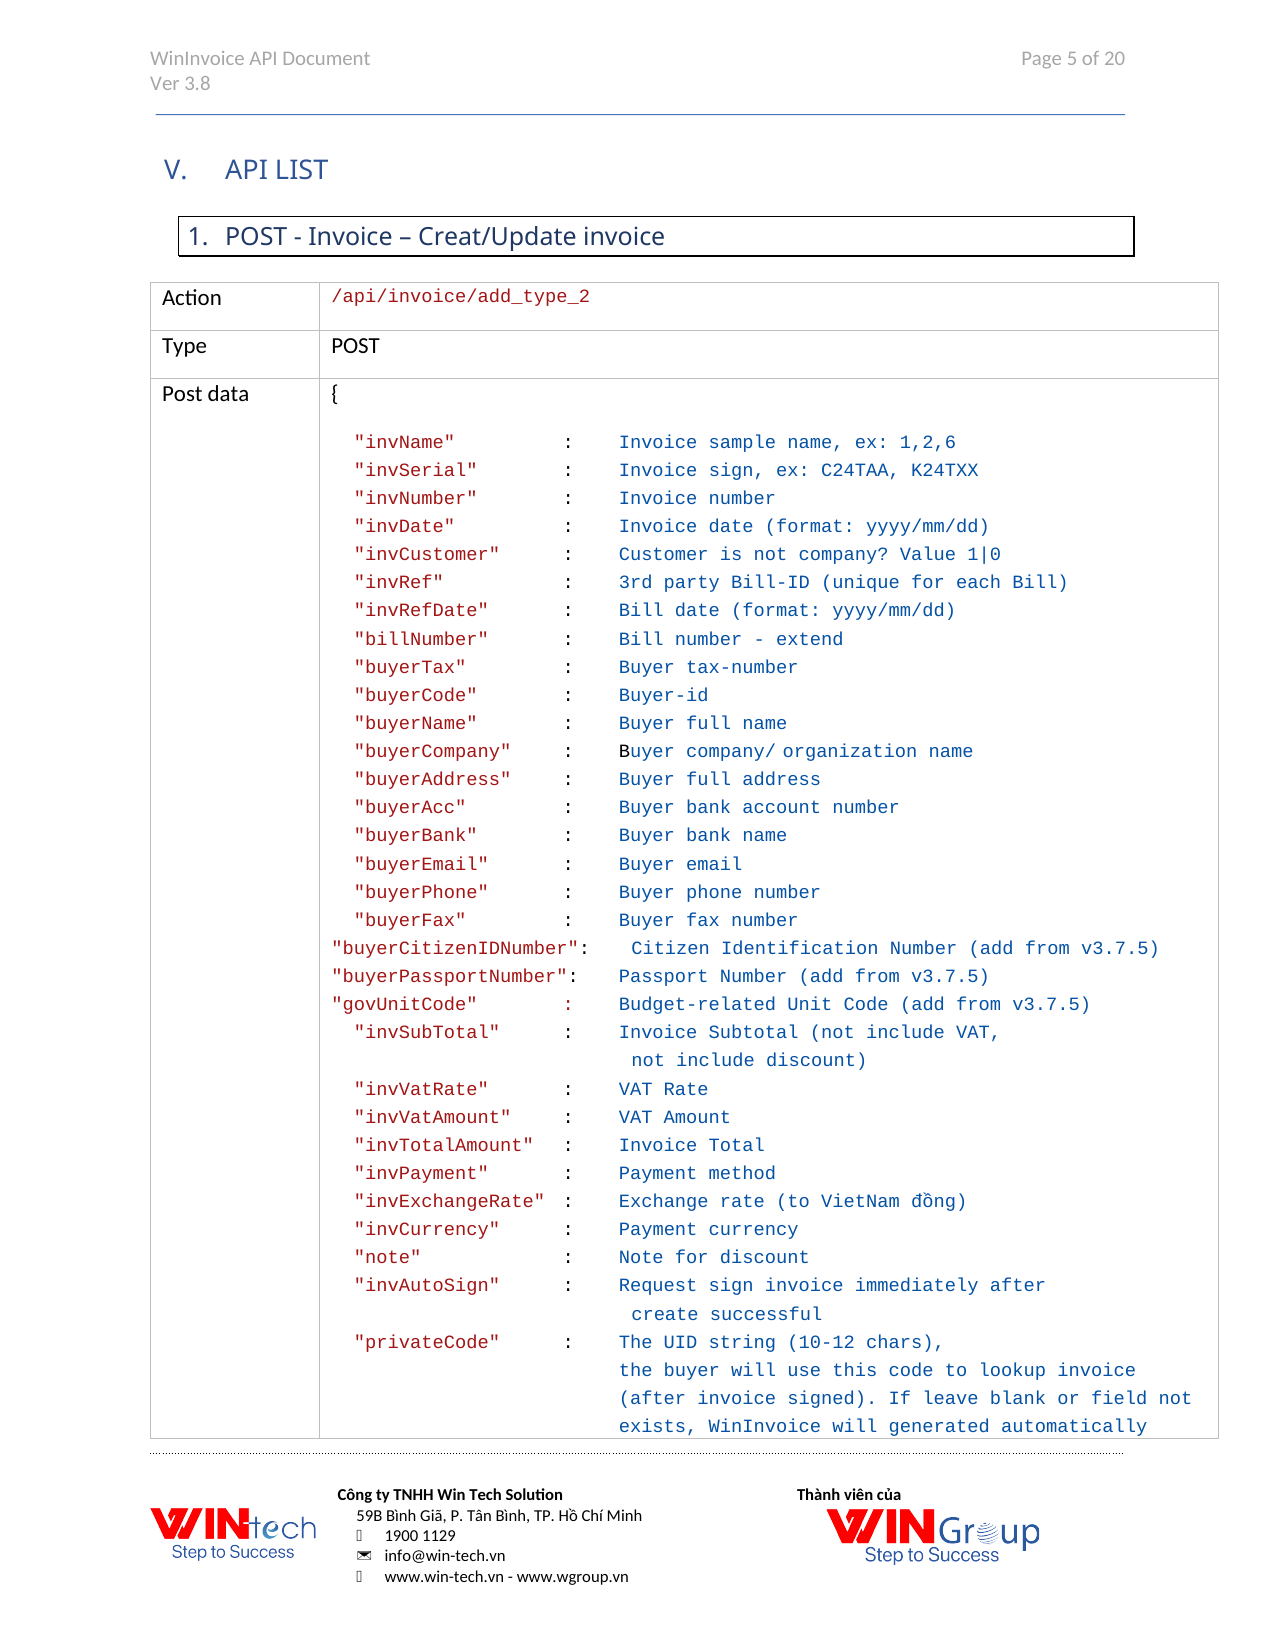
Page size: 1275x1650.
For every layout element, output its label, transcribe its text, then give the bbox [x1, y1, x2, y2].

picture [150, 1508, 316, 1561]
table_cell POST [320, 331, 1218, 378]
picture [826, 1509, 1040, 1565]
subtitle API LIST [187, 151, 1125, 188]
table_header /api/invoice/add_type_2 [320, 283, 1218, 330]
subtitle POST - Invoice – Creat/Update invoice [179, 217, 1133, 255]
table_cell Post data [151, 379, 319, 1438]
table_cell Type [151, 331, 319, 378]
table_header Action [151, 283, 319, 330]
